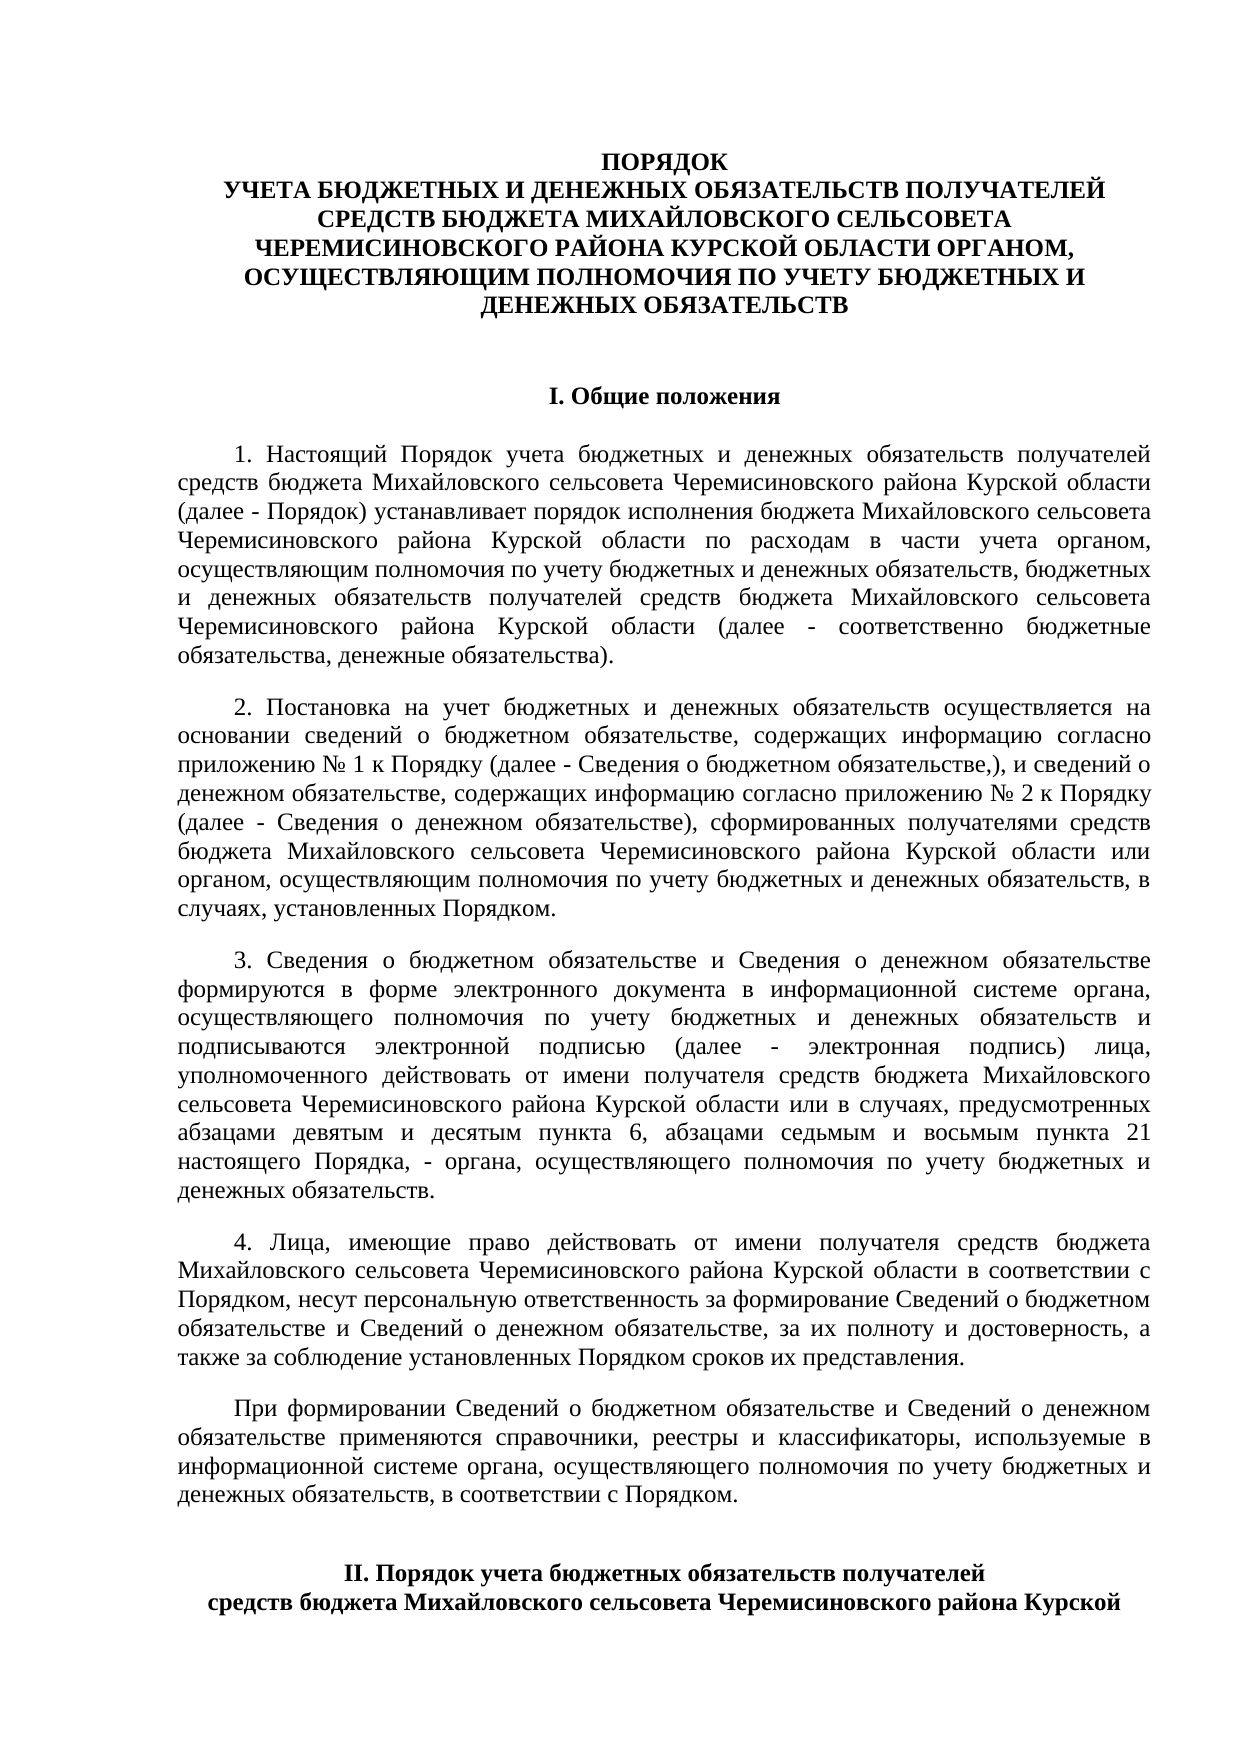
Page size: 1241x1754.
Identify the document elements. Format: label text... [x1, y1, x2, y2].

text 2. Постановка на учет бюджетных и денежных обязательств осуществляется на основании сведений о бюджетном обязательстве, содержащих информацию согласно приложению № 1 к Порядку (далее - Сведения о бюджетном обязательстве,), и сведений о денежном обязательстве, содержащих информацию согласно приложению № 2 к Порядку (далее - Сведения о денежном обязательстве), сформированных получателями средств бюджета Михайловского сельсовета Черемисиновского района Курской области или органом, осуществляющим полномочия по учету бюджетных и денежных обязательств, в случаях, установленных Порядком. [177, 692, 1152, 922]
text 1. Настоящий Порядок учета бюджетных и денежных обязательств получателей средств бюджета Михайловского сельсовета Черемисиновского района Курской области (далее - Порядок) устанавливает порядок исполнения бюджета Михайловского сельсовета Черемисиновского района Курской области по расходам в части учета органом, осуществляющим полномочия по учету бюджетных и денежных обязательств, бюджетных и денежных обязательств получателей средств бюджета Михайловского сельсовета Черемисиновского района Курской области (далее - соответственно бюджетные обязательства, денежные обязательства). [177, 439, 1152, 669]
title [177, 1587, 1152, 1615]
title ПОРЯДОК [177, 147, 1152, 176]
title I. Общие положения [177, 381, 1152, 410]
text При формировании Сведений о бюджетном обязательстве и Сведений о денежном обязательстве применяются справочники, реестры и классификаторы, используемые в информационной системе органа, осуществляющего полномочия по учету бюджетных и денежных обязательств, в соответствии с Порядком. [177, 1393, 1152, 1508]
title УЧЕТА БЮДЖЕТНЫХ И ДЕНЕЖНЫХ ОБЯЗАТЕЛЬСТВ ПОЛУЧАТЕЛЕЙ СРЕДСТВ БЮДЖЕТА МИХАЙЛОВСКОГО СЕЛЬСОВЕТА ЧЕРЕМИСИНОВСКОГО РАЙОНА КУРСКОЙ ОБЛАСТИ ОРГАНОМ, ОСУЩЕСТВЛЯЮЩИМ ПОЛНОМОЧИЯ ПО УЧЕТУ БЮДЖЕТНЫХ И ДЕНЕЖНЫХ ОБЯЗАТЕЛЬСТВ [177, 176, 1152, 319]
text 3. Сведения о бюджетном обязательстве и Сведения о денежном обязательстве формируются в форме электронного документа в информационной системе органа, осуществляющего полномочия по учету бюджетных и денежных обязательств и подписываются электронной подписью (далее - электронная подпись) лица, уполномоченного действовать от имени получателя средств бюджета Михайловского сельсовета Черемисиновского района Курской области или в случаях, предусмотренных абзацами девятым и десятым пункта 6, абзацами седьмым и восьмым пункта 21 настоящего Порядка, - органа, осуществляющего полномочия по учету бюджетных и денежных обязательств. [177, 945, 1152, 1204]
title II. Порядок учета бюджетных обязательств получателей [177, 1558, 1152, 1587]
text 4. Лица, имеющие право действовать от имени получателя средств бюджета Михайловского сельсовета Черемисиновского района Курской области в соответствии с Порядком, несут персональную ответственность за формирование Сведений о бюджетном обязательстве и Сведений о денежном обязательстве, за их полноту и достоверность, а также за соблюдение установленных Порядком сроков их представления. [177, 1227, 1152, 1370]
